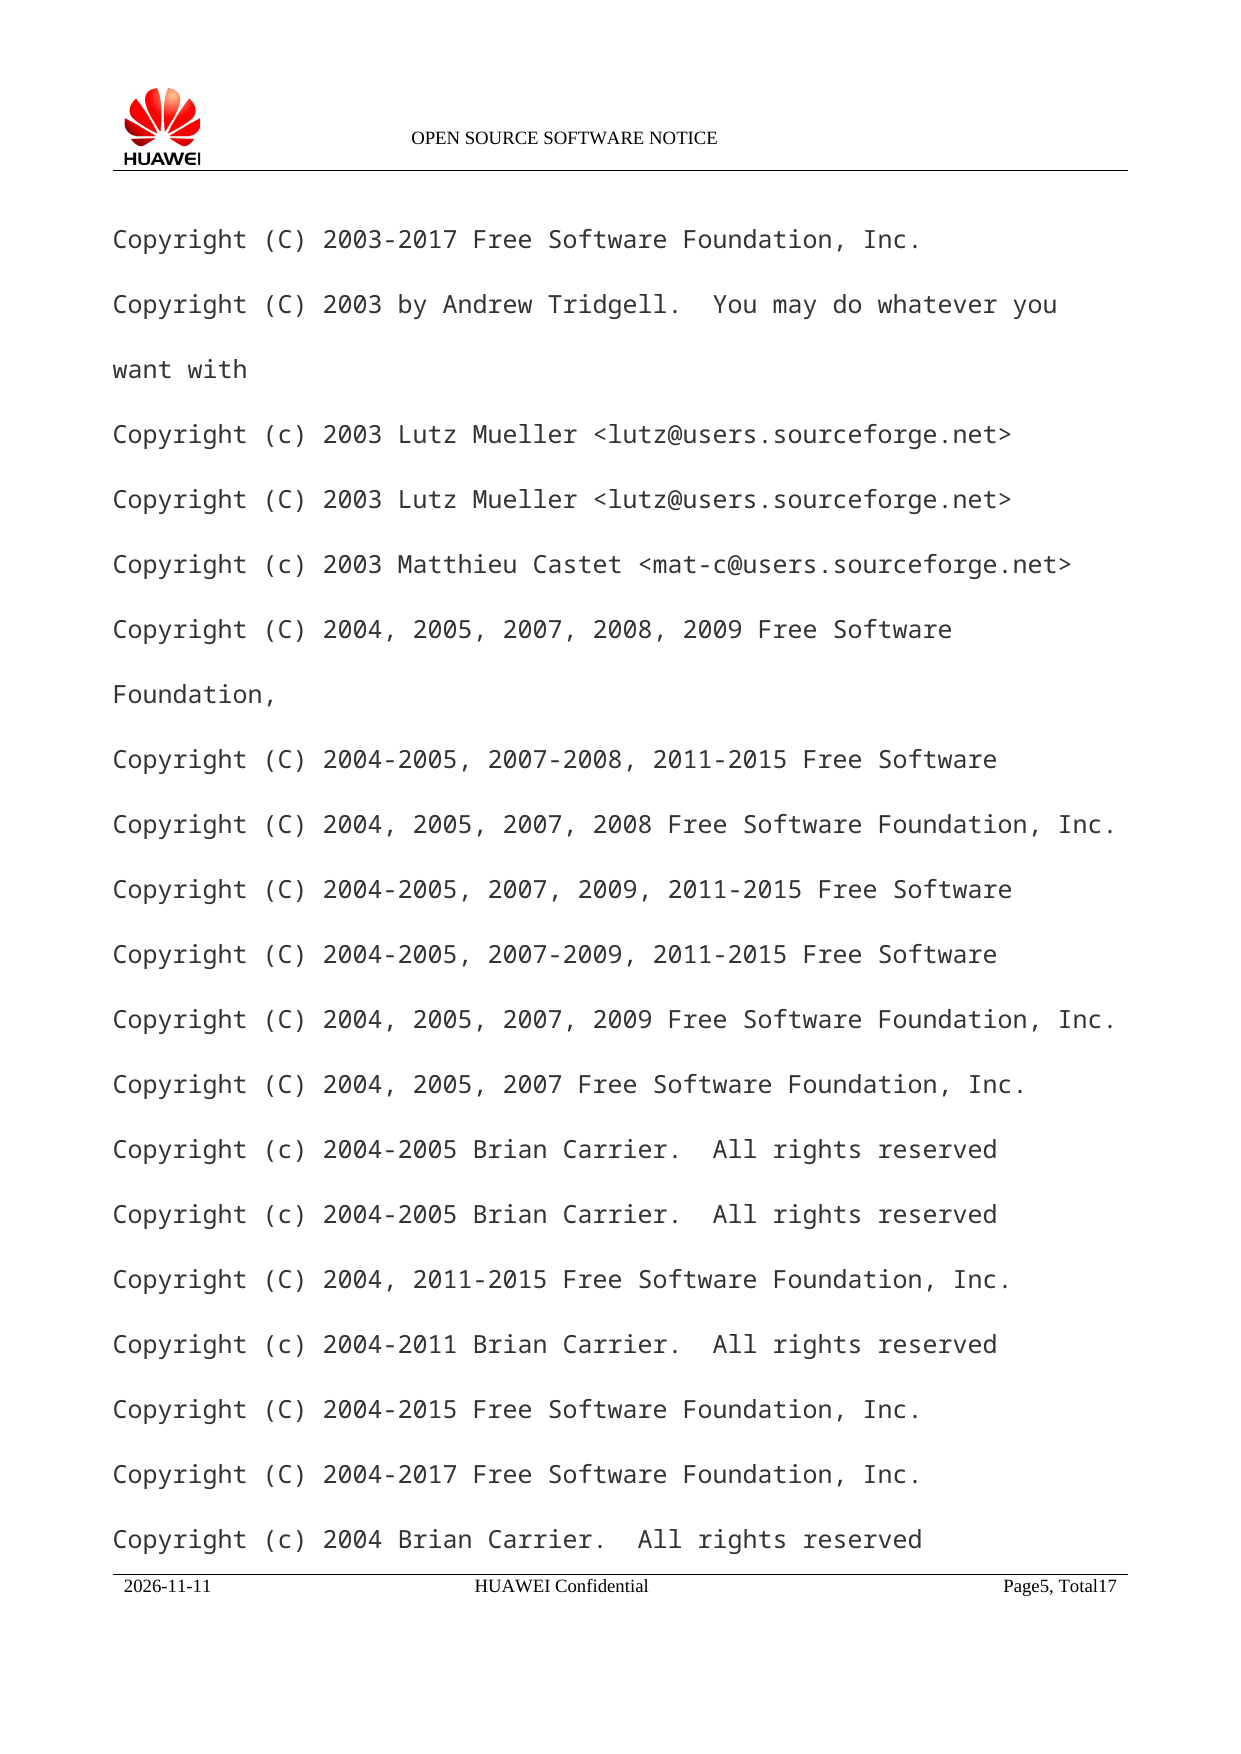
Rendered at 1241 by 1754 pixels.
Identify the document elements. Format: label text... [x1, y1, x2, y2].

text Copyright (C) 2004-2005, 2007-2008, 2011-2015 Free Software [112, 726, 1128, 791]
text Copyright (C) 2003-2017 Free Software Foundation, Inc. [112, 206, 1128, 271]
text Copyright (C) 2004, 2005, 2007, 2008 Free Software Foundation, Inc. [112, 791, 1128, 856]
text Copyright (C) 2004, 2011-2015 Free Software Foundation, Inc. [112, 1246, 1128, 1311]
picture [124, 88, 201, 165]
text Copyright (c) 2003 Lutz Mueller <lutz@users.sourceforge.net> [112, 401, 1128, 466]
text Copyright (c) 2004-2005 Brian Carrier. All rights reserved [112, 1116, 1128, 1181]
text Copyright (c) 2004 Brian Carrier. All rights reserved [112, 1506, 1128, 1571]
text Copyright (C) 2004-2017 Free Software Foundation, Inc. [112, 1441, 1128, 1506]
text Copyright (C) 2003 by Andrew Tridgell. You may do whatever you want with [112, 271, 1128, 401]
text Copyright (C) 2004-2015 Free Software Foundation, Inc. [112, 1376, 1128, 1441]
text Copyright (c) 2004-2005 Brian Carrier. All rights reserved [112, 1181, 1128, 1246]
text Copyright (C) 2004-2005, 2007, 2009, 2011-2015 Free Software [112, 856, 1128, 921]
text Copyright (C) 2004, 2005, 2007, 2009 Free Software Foundation, Inc. [112, 986, 1128, 1051]
text Copyright (C) 2004-2005, 2007-2009, 2011-2015 Free Software [112, 921, 1128, 986]
text Copyright (C) 2004, 2005, 2007 Free Software Foundation, Inc. [112, 1051, 1128, 1116]
text Copyright (c) 2004-2011 Brian Carrier. All rights reserved [112, 1311, 1128, 1376]
text Copyright (C) 2004, 2005, 2007, 2008, 2009 Free Software Foundation, [112, 596, 1128, 726]
text Copyright (C) 2003 Lutz Mueller <lutz@users.sourceforge.net> [112, 466, 1128, 531]
text Copyright (c) 2003 Matthieu Castet <mat-c@users.sourceforge.net> [112, 531, 1128, 596]
